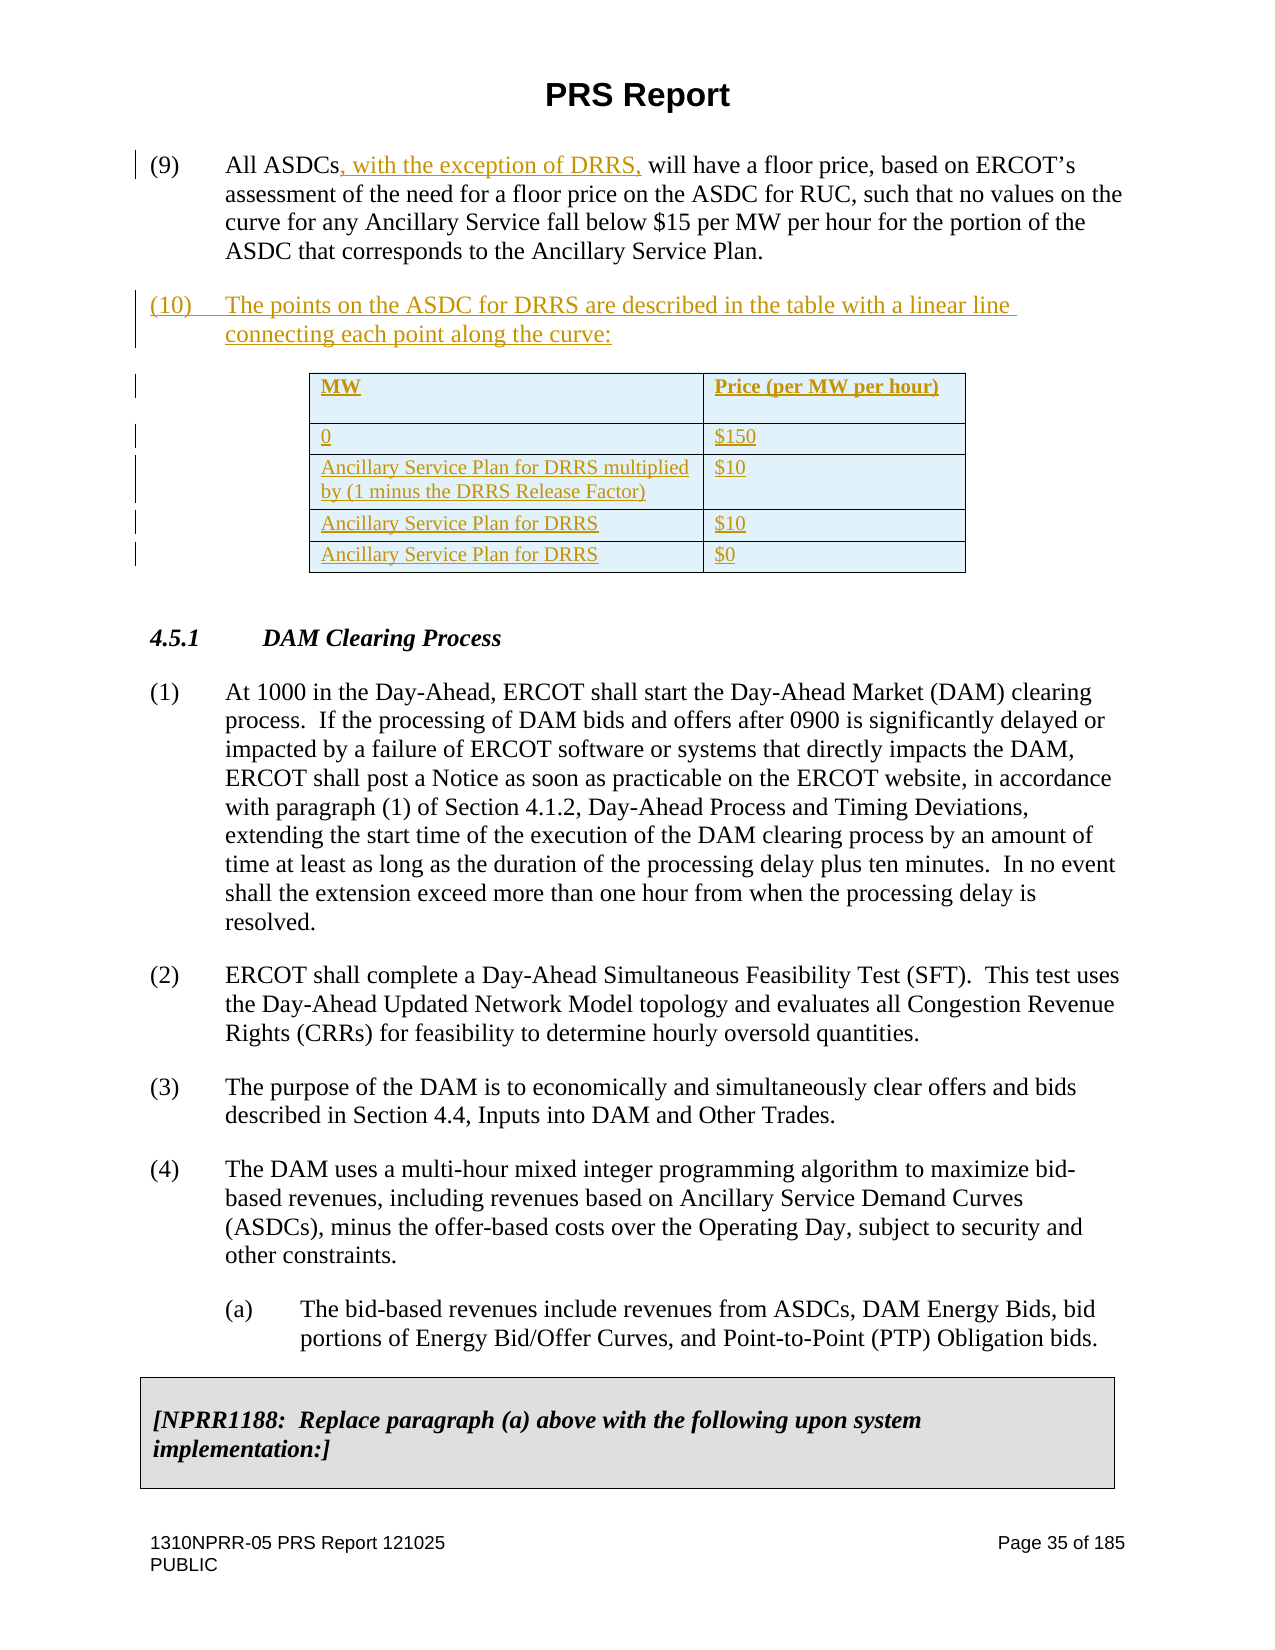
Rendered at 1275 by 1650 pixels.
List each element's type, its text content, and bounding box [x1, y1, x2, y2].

text (9) All ASDCs will have a floor price, based on ERCOT’s assessment of the need for a floor price on the ASDC for RUC, such that no values on the curve for any Ancillary Service fall below $15 per MW per hour for the portion of the ASDC that corresponds to the Ancillary Service Plan. [150, 150, 1125, 265]
text (4) The DAM uses a multi-hour mixed integer programming algorithm to maximize bid-based revenues, including revenues based on Ancillary Service Demand Curves (ASDCs), minus the offer-based costs over the Operating Day, subject to security and other constraints. [150, 1154, 1125, 1269]
text (a) The bid-based revenues include revenues from ASDCs, DAM Energy Bids, bid portions of Energy Bid/Offer Curves, and Point-to-Point (PTP) Obligation bids. [225, 1294, 1125, 1352]
text (3) The purpose of the DAM is to economically and simultaneously clear offers and bids described in Section 4.4, Inputs into DAM and Other Trades. [150, 1072, 1125, 1129]
text (2) ERCOT shall complete a Day-Ahead Simultaneous Feasibility Test (SFT). This test uses the Day-Ahead Updated Network Model topology and evaluates all Congestion Revenue Rights (CRRs) for feasibility to determine hourly oversold quantities. [150, 961, 1125, 1047]
text (1) At 1000 in the Day-Ahead, ERCOT shall start the Day-Ahead Market (DAM) clearing process. If the processing of DAM bids and offers after 0900 is significantly delayed or impacted by a failure of ERCOT software or systems that directly impacts the DAM, ERCOT shall post a Notice as soon as practicable on the ERCOT website, in accordance with paragraph (1) of Section 4.1.2, Day-Ahead Process and Timing Deviations, extending the start time of the execution of the DAM clearing process by an amount of time at least as long as the duration of the processing delay plus ten minutes. In no event shall the extension exceed more than one hour from when the processing delay is resolved. [150, 677, 1125, 936]
text 4.5.1 DAM Clearing Process [150, 623, 1125, 652]
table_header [141, 1378, 1114, 1488]
